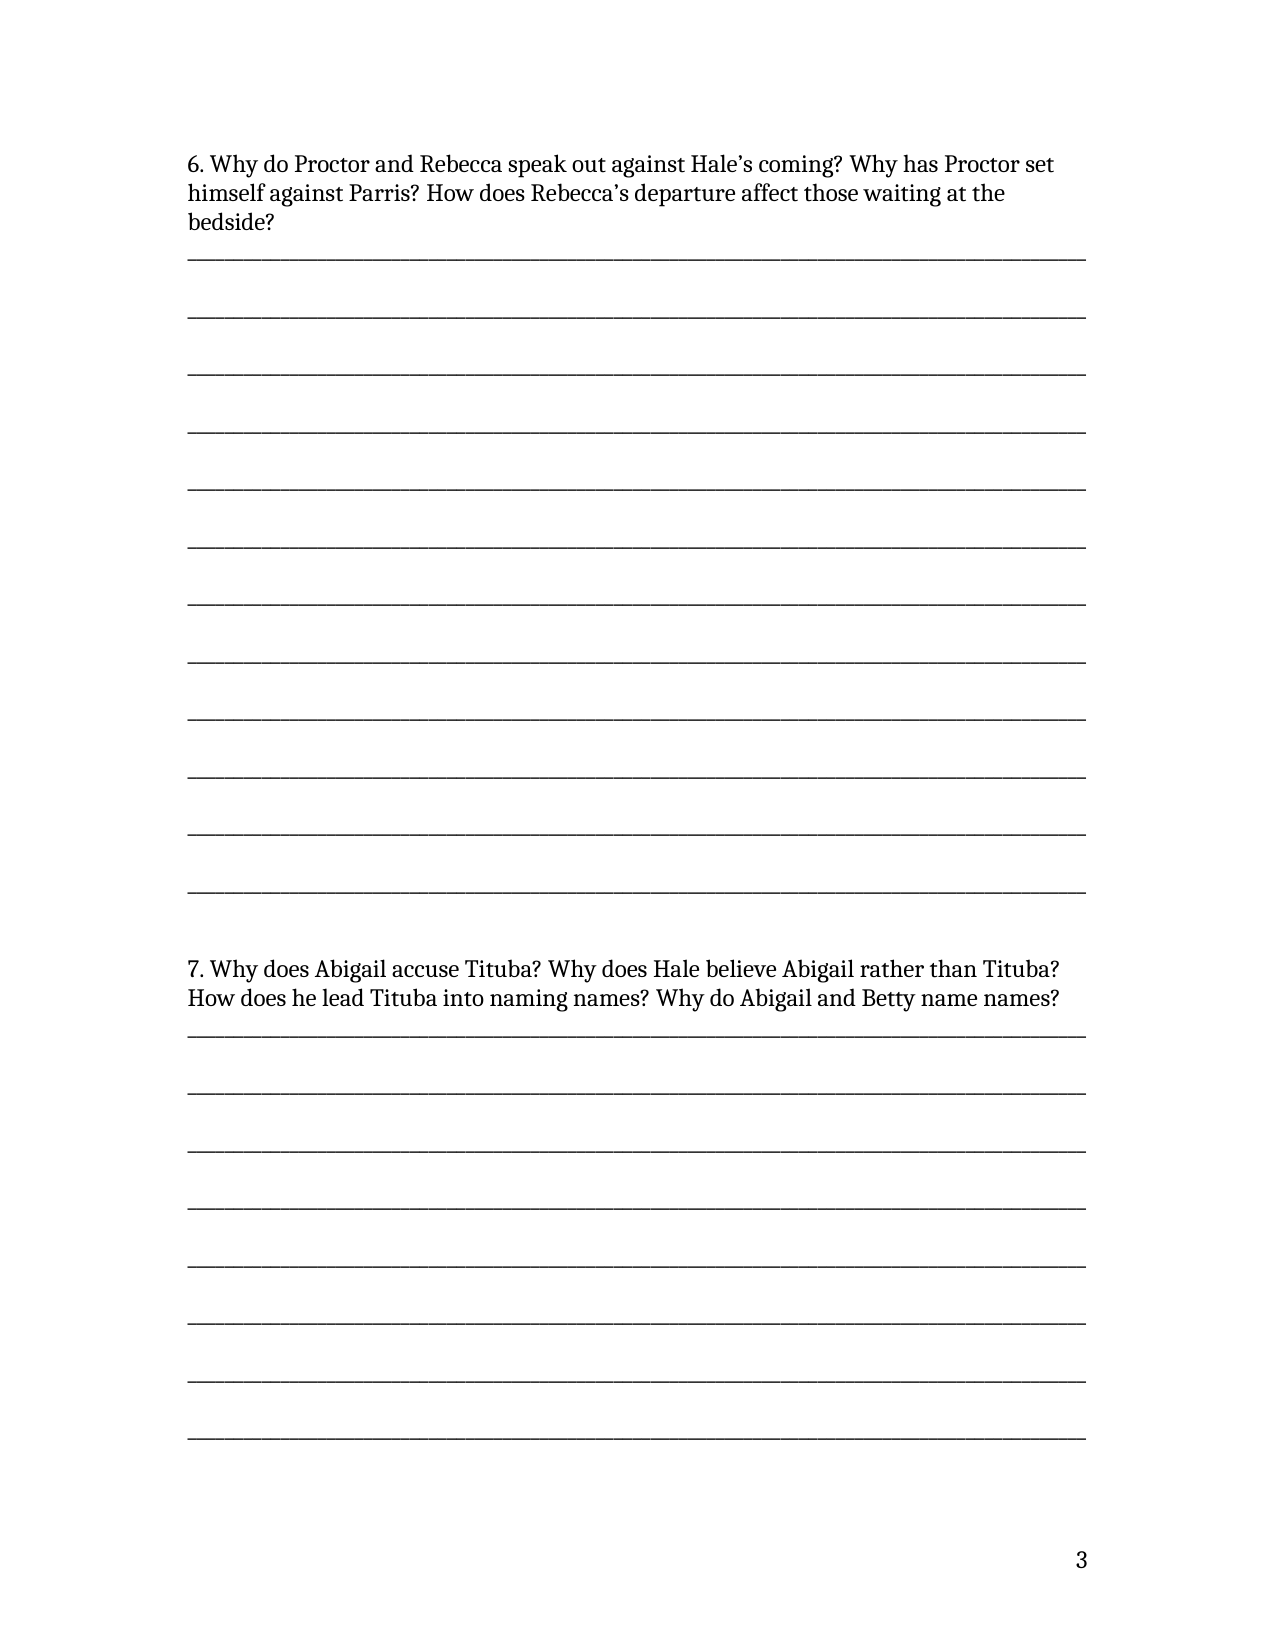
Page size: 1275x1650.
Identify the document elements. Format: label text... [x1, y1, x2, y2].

text 6. Why do Proctor and Rebecca speak out against Hale’s coming? Why has Proctor set himself against Parris? How does Rebecca’s departure affect those waiting at the bedside? [187, 150, 1087, 236]
text 7. Why does Abigail accuse Tituba? Why does Hale believe Abigail rather than Tituba? How does he lead Tituba into naming names? Why do Abigail and Betty name names? [187, 955, 1087, 1012]
